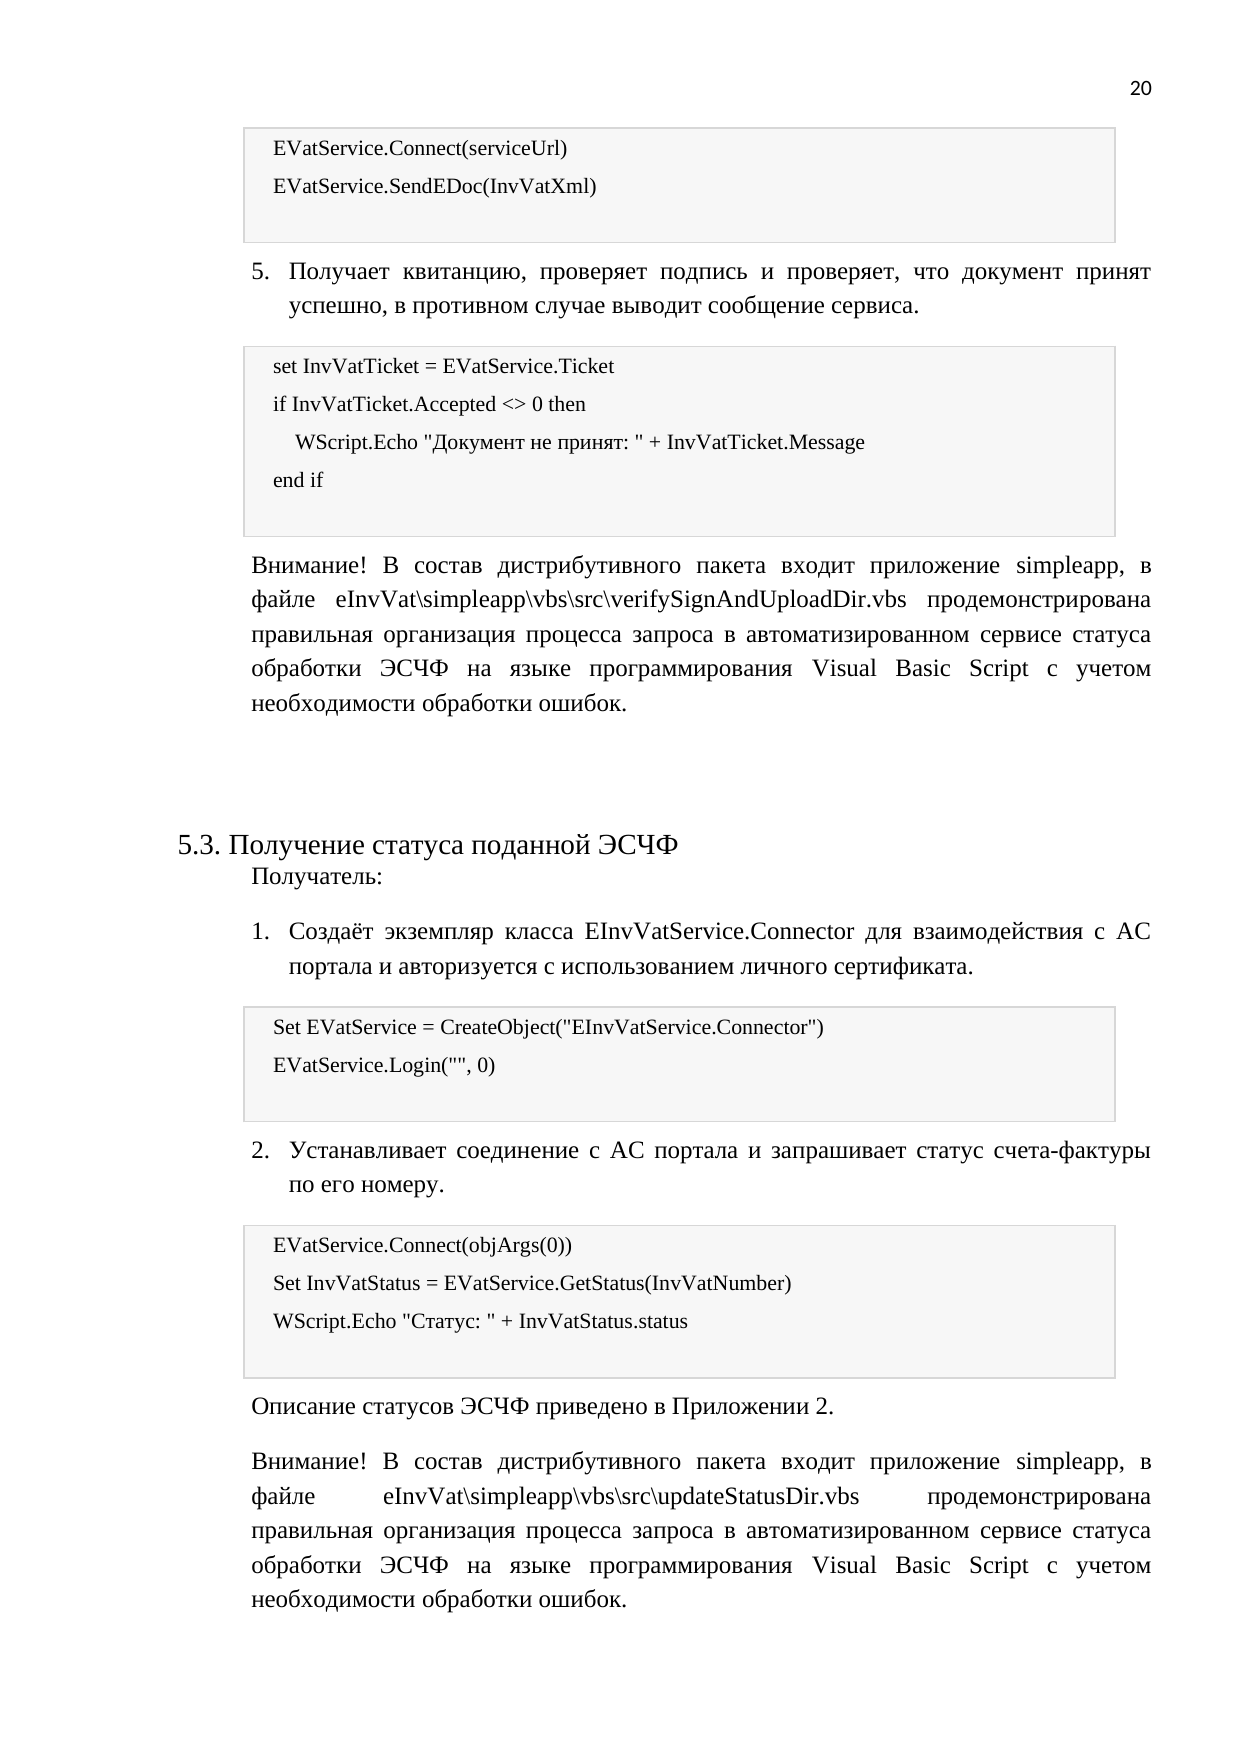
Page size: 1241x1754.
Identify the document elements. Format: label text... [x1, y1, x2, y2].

text WScript.Echo "Документ не принят: " + InvVatTicket.Message [245, 421, 1114, 454]
list Создаёт экземпляр класса EInvVatService.Connector для взаимодействия с АС портала и авторизуется с использованием личного сертификата. [251, 916, 1152, 979]
list Получает квитанцию, проверяет подпись и проверяет, что документ принят успешно, в противном случае выводит сообщение сервиса. [251, 256, 1152, 319]
text Set EVatService = CreateObject("EInvVatService.Connector") [245, 1008, 1114, 1039]
text Внимание! В состав дистрибутивного пакета входит приложение simpleapp, в файле eInvVat\simpleapp\vbs\src\verifySignAndUploadDir.vbs продемонстрирована правильная организация процесса запроса в автоматизированном сервисе статуса обработки ЭСЧФ на языке программирования Visual Basic Script с учетом необходимости обработки ошибок. [251, 550, 1152, 716]
text if InvVatTicket.Accepted <> 0 then [245, 383, 1114, 416]
text Описание статусов ЭСЧФ приведено в Приложении 2. [251, 1391, 1152, 1420]
text Получатель: [177, 861, 1152, 890]
text end if [245, 459, 1114, 492]
subtitle 5.3. Получение статуса поданной ЭСЧФ [177, 827, 1152, 861]
text EVatService.SendEDoc(InvVatXml) [245, 165, 1114, 198]
text Set InvVatStatus = EVatService.GetStatus(InvVatNumber) [245, 1262, 1114, 1295]
text Внимание! В состав дистрибутивного пакета входит приложение simpleapp, в файле eInvVat\simpleapp\vbs\src\updateStatusDir.vbs продемонстрирована правильная организация процесса запроса в автоматизированном сервисе статуса обработки ЭСЧФ на языке программирования Visual Basic Script с учетом необходимости обработки ошибок. [251, 1446, 1152, 1613]
text set InvVatTicket = EVatService.Ticket [245, 347, 1114, 379]
text EVatService.Login("", 0) [245, 1044, 1114, 1077]
text EVatService.Connect(objArgs(0)) [245, 1226, 1114, 1258]
text WScript.Echo "Статус: " + InvVatStatus.status [245, 1300, 1114, 1333]
list Устанавливает соединение с АС портала и запрашивает статус счета-фактуры по его номеру. [251, 1135, 1152, 1198]
text EVatService.Connect(serviceUrl) [245, 129, 1114, 160]
